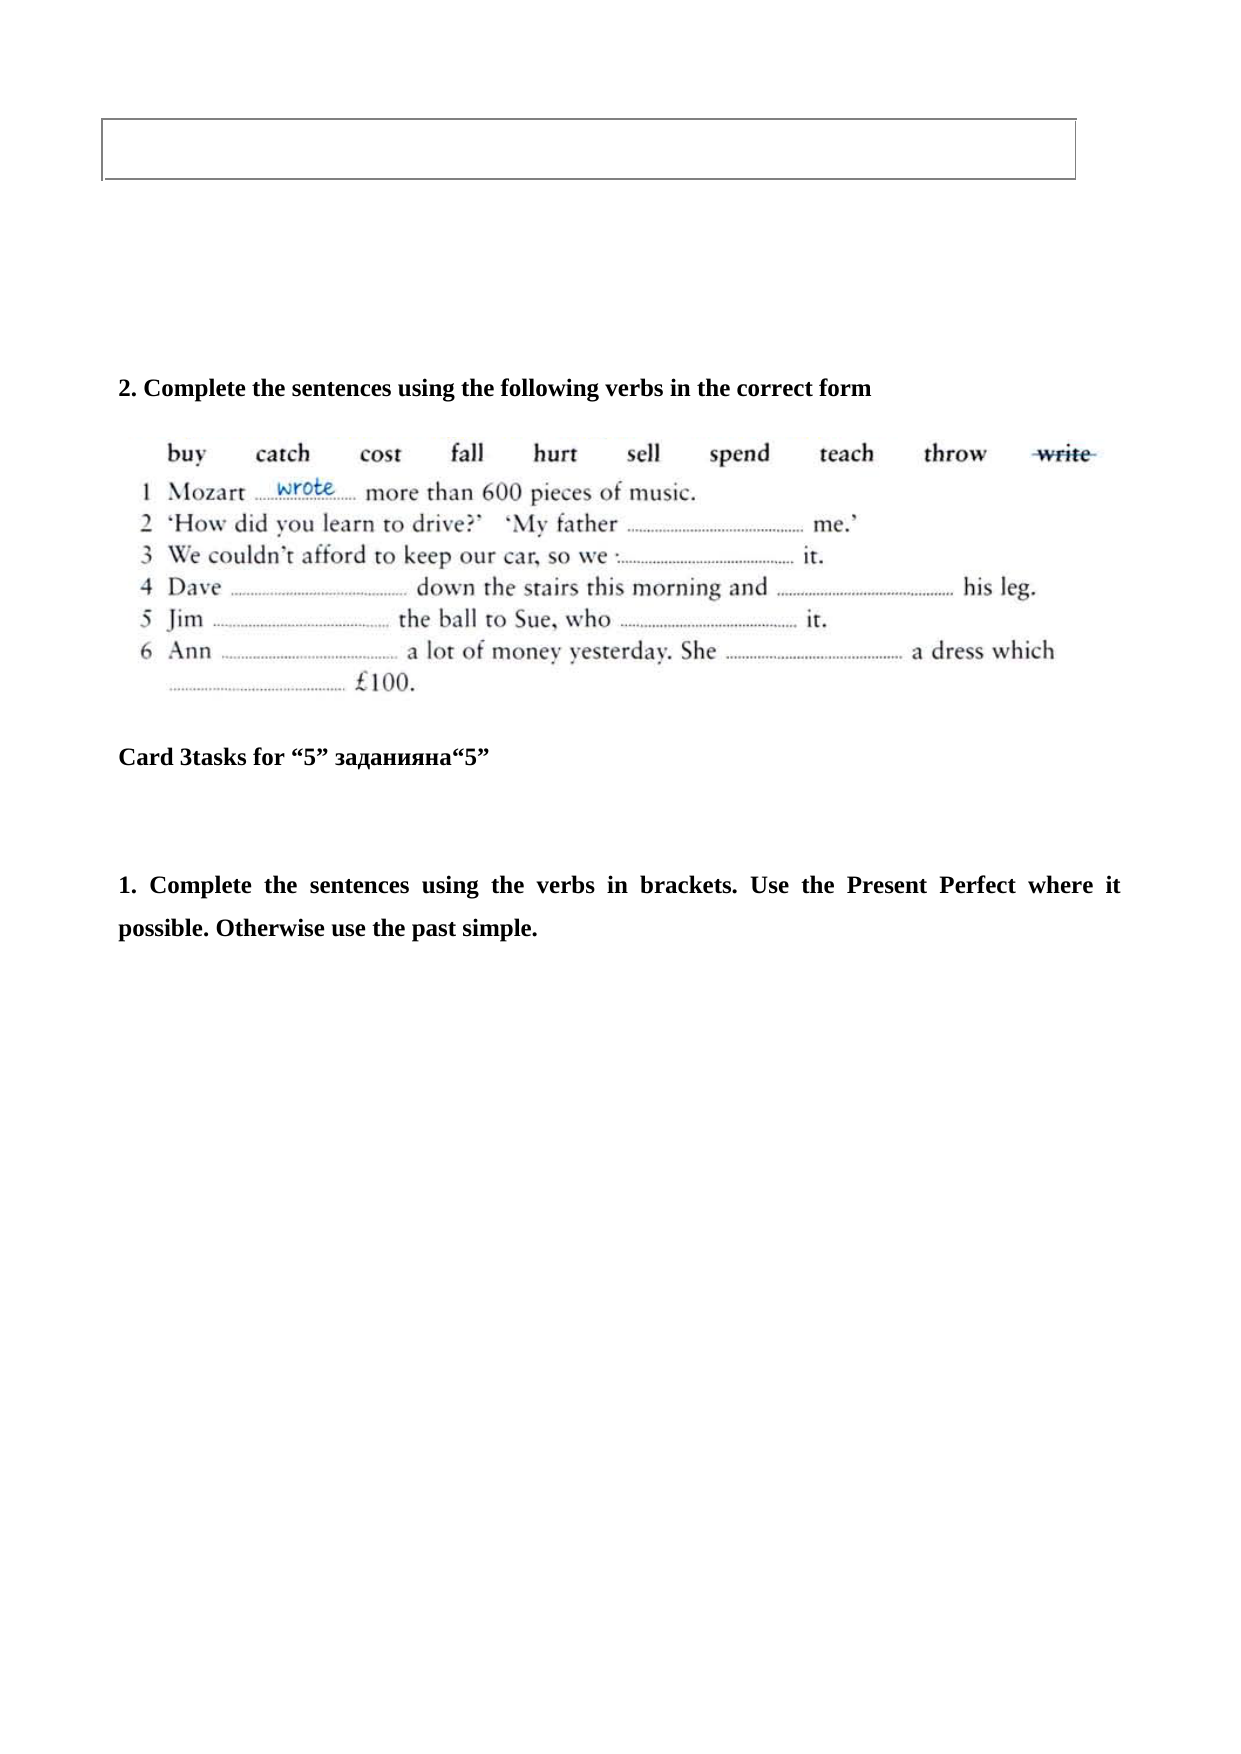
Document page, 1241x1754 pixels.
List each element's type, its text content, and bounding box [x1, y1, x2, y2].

text 1. Complete the sentences using the verbs in brackets. Use the Present Perfect where it possible. Otherwise use the past simple. [118, 870, 1122, 942]
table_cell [105, 122, 1075, 178]
text 2. Complete the sentences using the following verbs in the correct form [118, 373, 1122, 402]
text Card 3tasks for “5” заданияна“5” [118, 742, 1122, 771]
